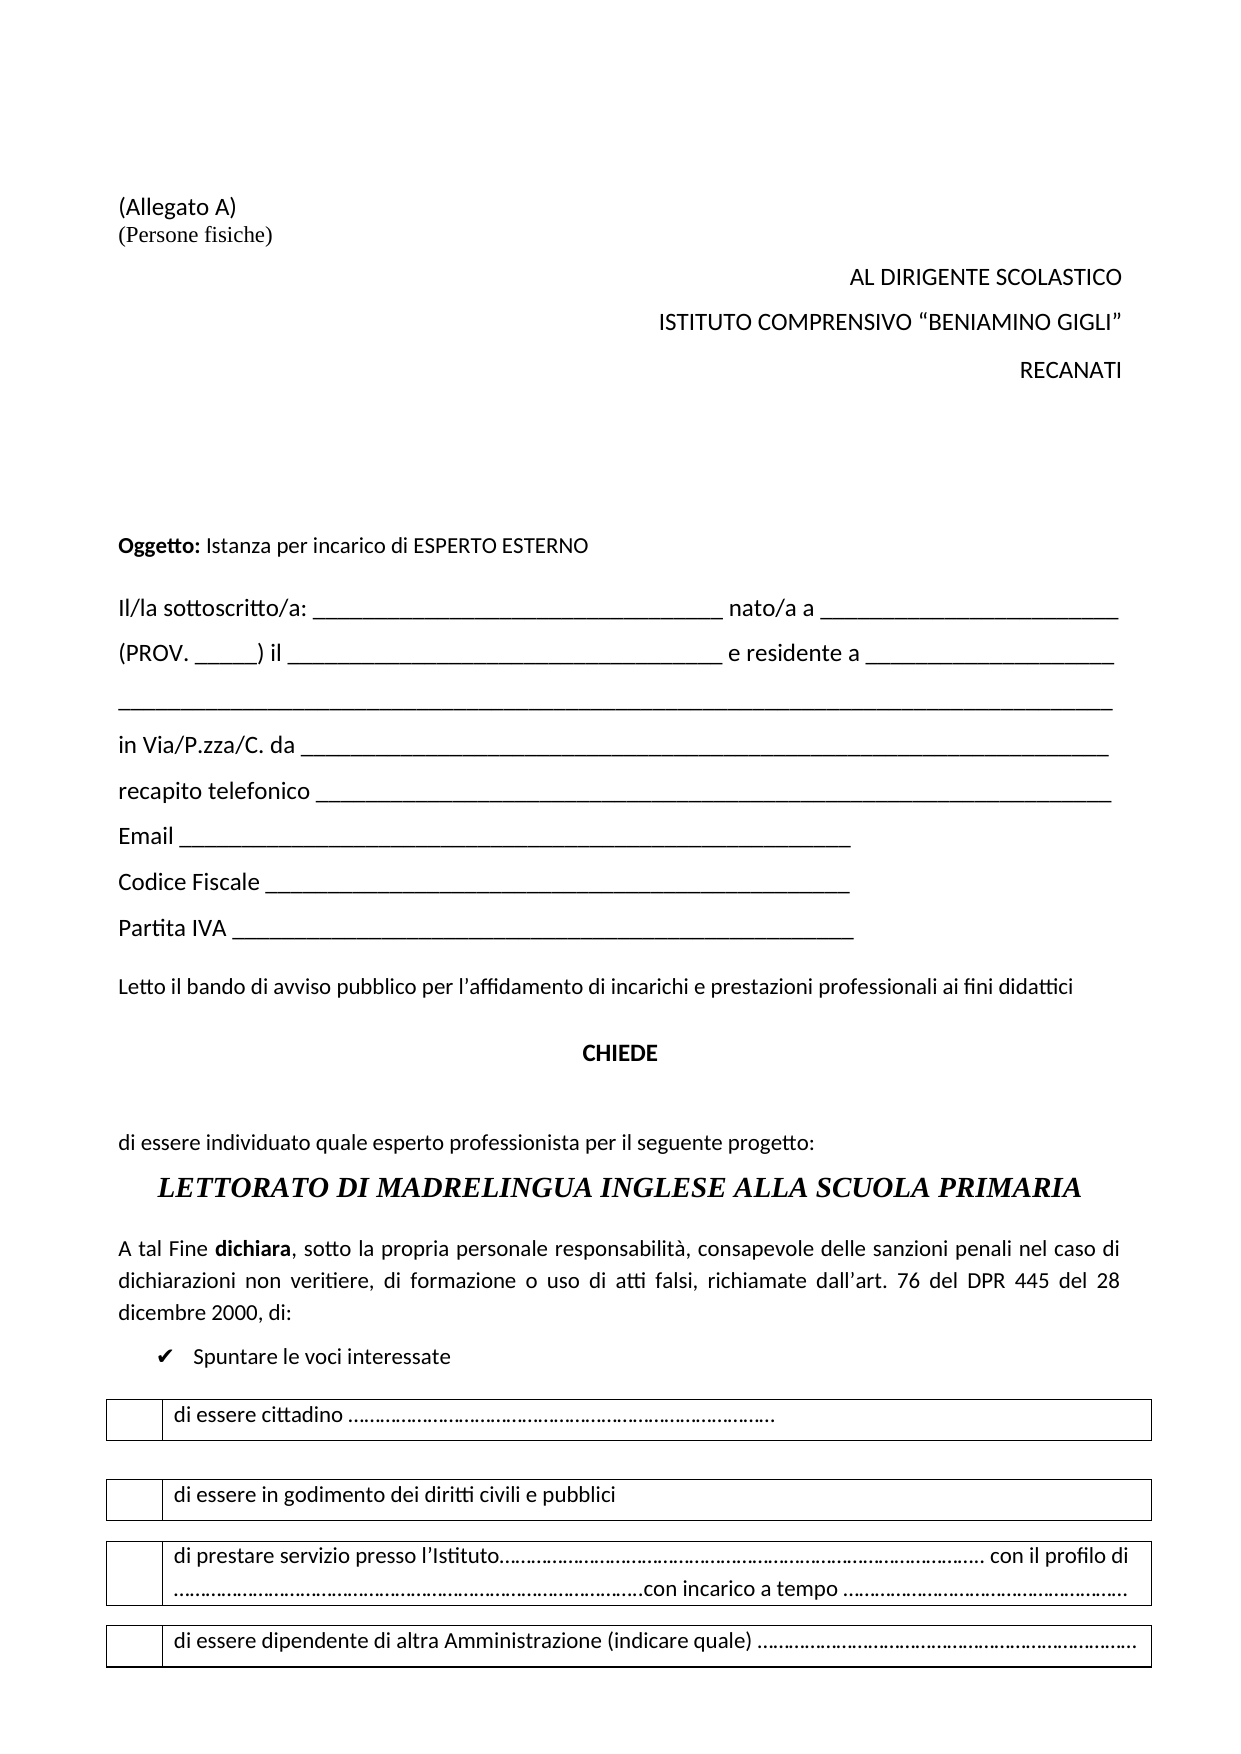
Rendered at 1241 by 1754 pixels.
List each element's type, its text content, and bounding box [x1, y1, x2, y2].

text A tal Fine dichiara, sotto la propria personale responsabilità, consapevole delle sanzioni penali nel caso di dichiarazioni non veritiere, di formazione o uso di atti falsi, richiamate dall’art. 76 del DPR 445 del 28 dicembre 2000, di: [118, 1234, 1122, 1326]
text Oggetto: Istanza per incarico di ESPERTO ESTERNO [118, 531, 1122, 559]
table_header di prestare servizio presso l’Istituto……………………………………………………………………………….. con il profilo di ……………………………………………………………………………..con incarico a tempo ……………………………………………… [163, 1542, 1151, 1605]
text AL DIRIGENTE SCOLASTICO [118, 261, 1122, 291]
table_header [107, 1542, 162, 1605]
text Il/la sottoscritto/a: _________________________________ nato/a a ________________________ (PROV. _____) il ___________________________________ e residente a ____________________ ________________________________________________________________________________ [118, 592, 1122, 714]
text RECANATI [708, 354, 1122, 385]
text Letto il bando di avviso pubblico per l’affidamento di incarichi e prestazioni professionali ai fini didattici [118, 972, 1122, 1000]
text Partita IVA __________________________________________________ [118, 912, 1122, 942]
text Codice Fiscale _______________________________________________ [118, 866, 1122, 897]
text ISTITUTO COMPRENSIVO “BENIAMINO GIGLI” [118, 307, 1122, 337]
text (Persone fisiche) [118, 221, 1122, 248]
table_header di essere cittadino ……………………………………………………………………… [163, 1400, 1151, 1440]
table_header [107, 1400, 162, 1440]
table_header di essere dipendente di altra Amministrazione (indicare quale) ……………………………………………………………… [163, 1626, 1151, 1666]
table_header [107, 1626, 162, 1666]
text in Via/P.zza/C. da _________________________________________________________________ [118, 729, 1122, 759]
text (Allegato A) [118, 191, 1122, 221]
text di essere individuato quale esperto professionista per il seguente progetto: [118, 1128, 1122, 1156]
table_header di essere in godimento dei diritti civili e pubblici [163, 1480, 1151, 1520]
list Spuntare le voci interessate [156, 1331, 1122, 1378]
text LETTORATO DI MADRELINGUA INGLESE ALLA [118, 1170, 1122, 1204]
table_header [107, 1480, 162, 1520]
text CHIEDE [118, 1037, 1122, 1067]
text recapito telefonico ________________________________________________________________ Email ______________________________________________________ [118, 775, 1122, 851]
